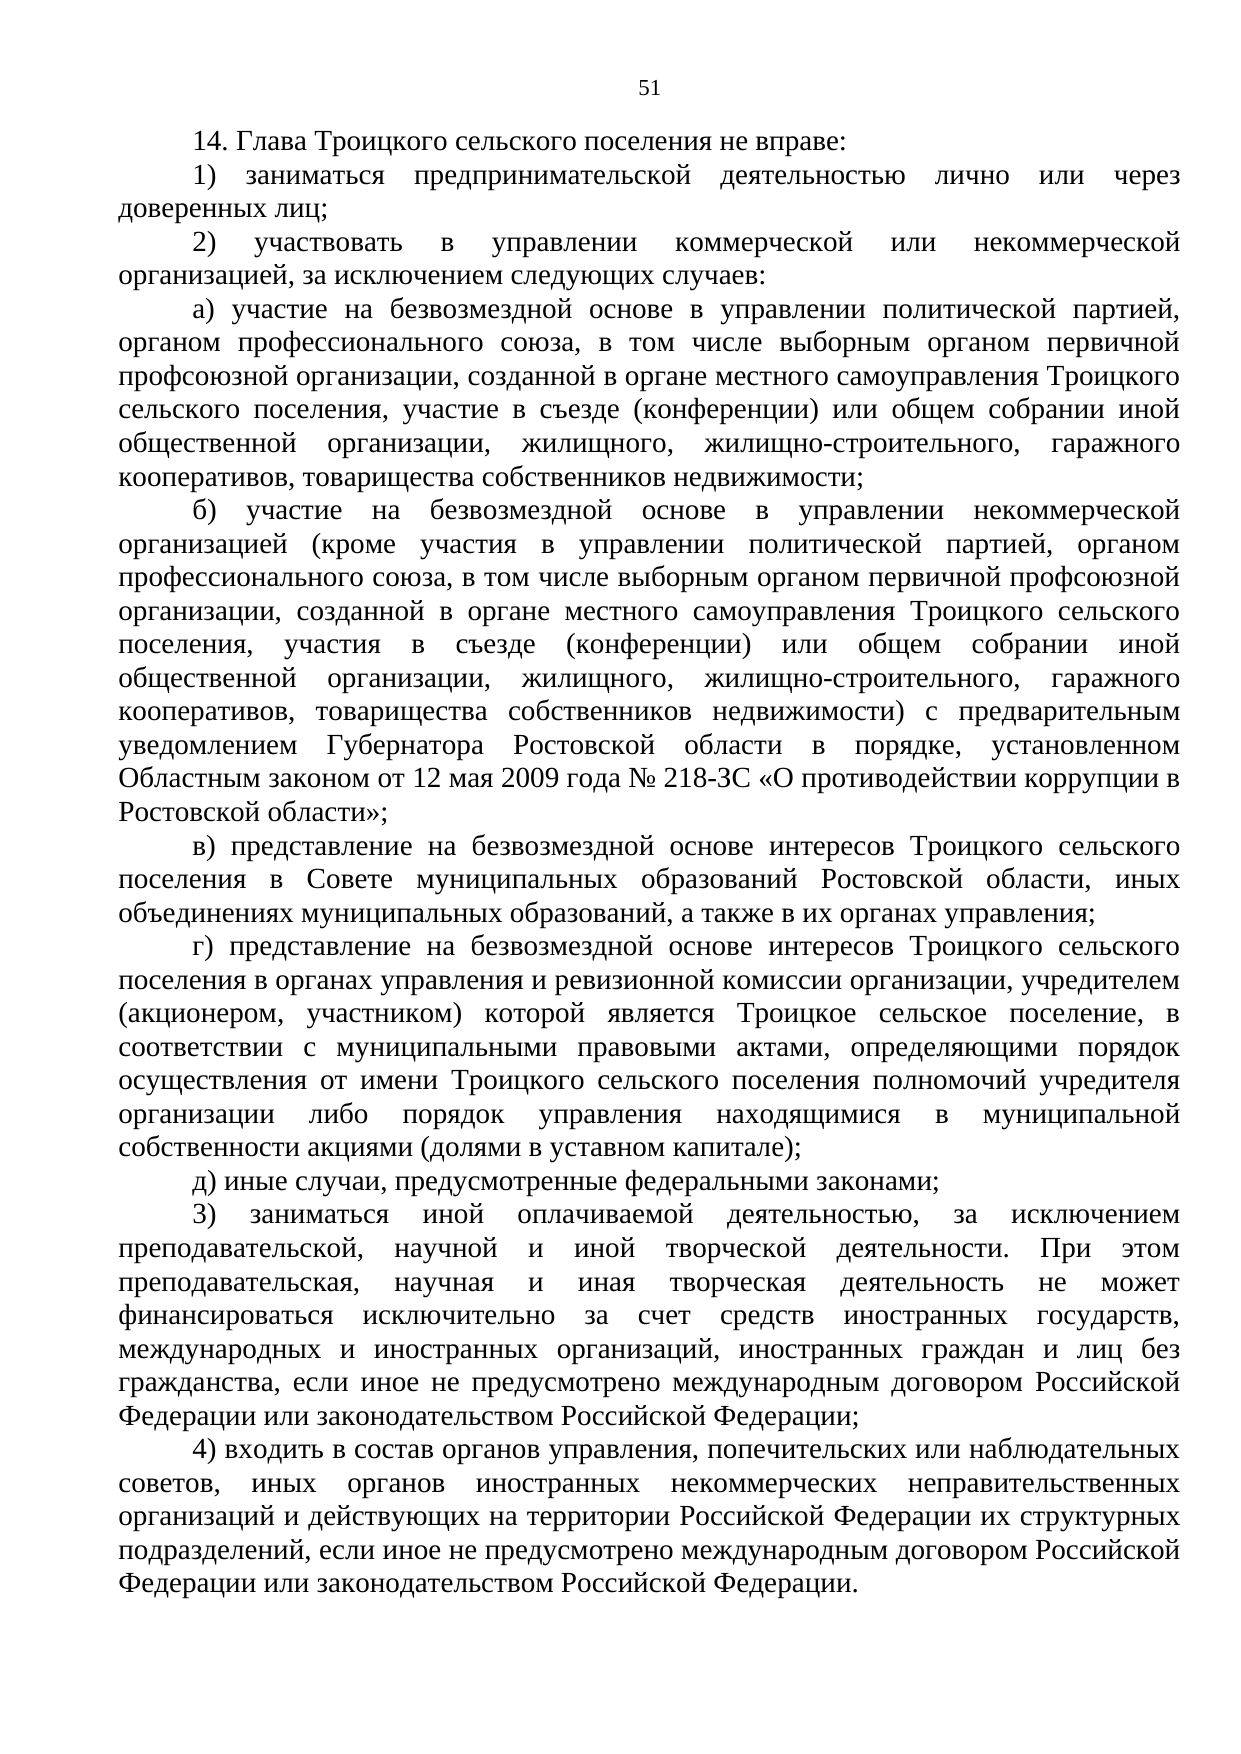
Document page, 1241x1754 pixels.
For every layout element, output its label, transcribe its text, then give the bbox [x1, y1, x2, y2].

text 4) входить в состав органов управления, попечительских или наблюдательных советов, иных органов иностранных некоммерческих неправительственных организаций и действующих на территории Российской Федерации их структурных подразделений, если иное не предусмотрено международным договором Российской Федерации или законодательством Российской Федерации. [118, 1431, 1181, 1599]
text 3) заниматься иной оплачиваемой деятельностью, за исключением преподавательской, научной и иной творческой деятельности. При этом преподавательская, научная и иная творческая деятельность не может финансироваться исключительно за счет средств иностранных государств, международных и иностранных организаций, иностранных граждан и лиц без гражданства, если иное не предусмотрено международным договором Российской Федерации или законодательством Российской Федерации; [118, 1197, 1181, 1431]
text г) представление на безвозмездной основе интересов Троицкого сельского поселения в органах управления и ревизионной комиссии организации, учредителем (акционером, участником) которой является Троицкое сельское поселение, в соответствии с муниципальными правовыми актами, определяющими порядок осуществления от имени Троицкого сельского поселения полномочий учредителя организации либо порядок управления находящимися в муниципальной собственности акциями (долями в уставном капитале); [118, 928, 1181, 1163]
text б) участие на безвозмездной основе в управлении некоммерческой организацией (кроме участия в управлении политической партией, органом профессионального союза, в том числе выборным органом первичной профсоюзной организации, созданной в органе местного самоуправления Троицкого сельского поселения, участия в съезде (конференции) или общем собрании иной общественной организации, жилищного, жилищно-строительного, гаражного кооперативов, товарищества собственников недвижимости) с предварительным уведомлением Губернатора Ростовской области в порядке, установленном Областным законом от 12 мая 2009 года № 218-ЗС «О противодействии коррупции в Ростовской области»; [118, 492, 1181, 828]
text в) представление на безвозмездной основе интересов Троицкого сельского поселения в Совете муниципальных образований Ростовской области, иных объединениях муниципальных образований, а также в их органах управления; [118, 828, 1181, 928]
text 2) участвовать в управлении коммерческой или некоммерческой организацией, за исключением следующих случаев: [118, 224, 1181, 291]
text а) участие на безвозмездной основе в управлении политической партией, органом профессионального союза, в том числе выборным органом первичной профсоюзной организации, созданной в органе местного самоуправления Троицкого сельского поселения, участие в съезде (конференции) или общем собрании иной общественной организации, жилищного, жилищно-строительного, гаражного кооперативов, товарищества собственников недвижимости; [118, 291, 1181, 492]
text 1) заниматься предпринимательской деятельностью лично или через доверенных лиц; [118, 157, 1181, 224]
text д) иные случаи, предусмотренные федеральными законами; [118, 1163, 1181, 1197]
text 14. Глава Троицкого сельского поселения не вправе: [118, 123, 1181, 157]
